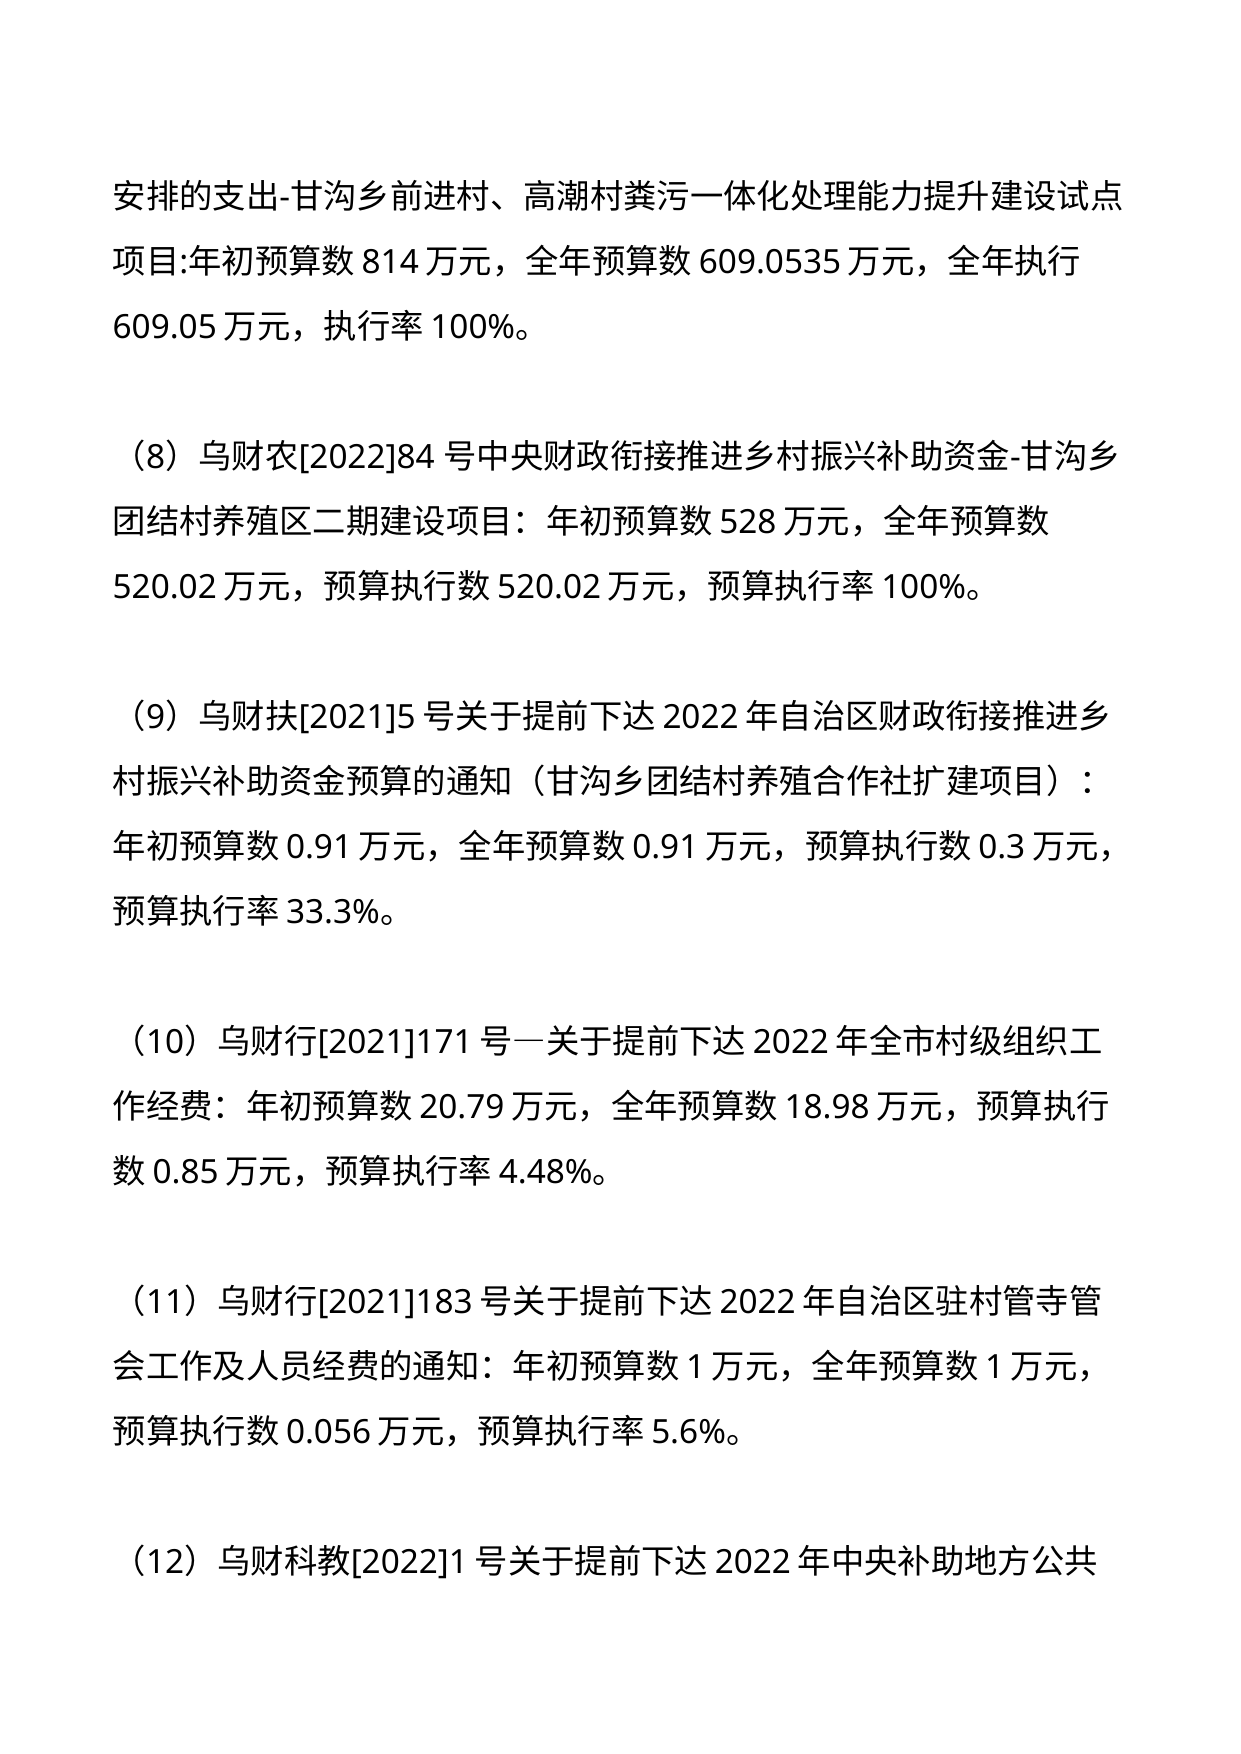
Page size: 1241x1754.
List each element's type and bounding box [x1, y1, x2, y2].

text [112, 162, 1128, 1592]
